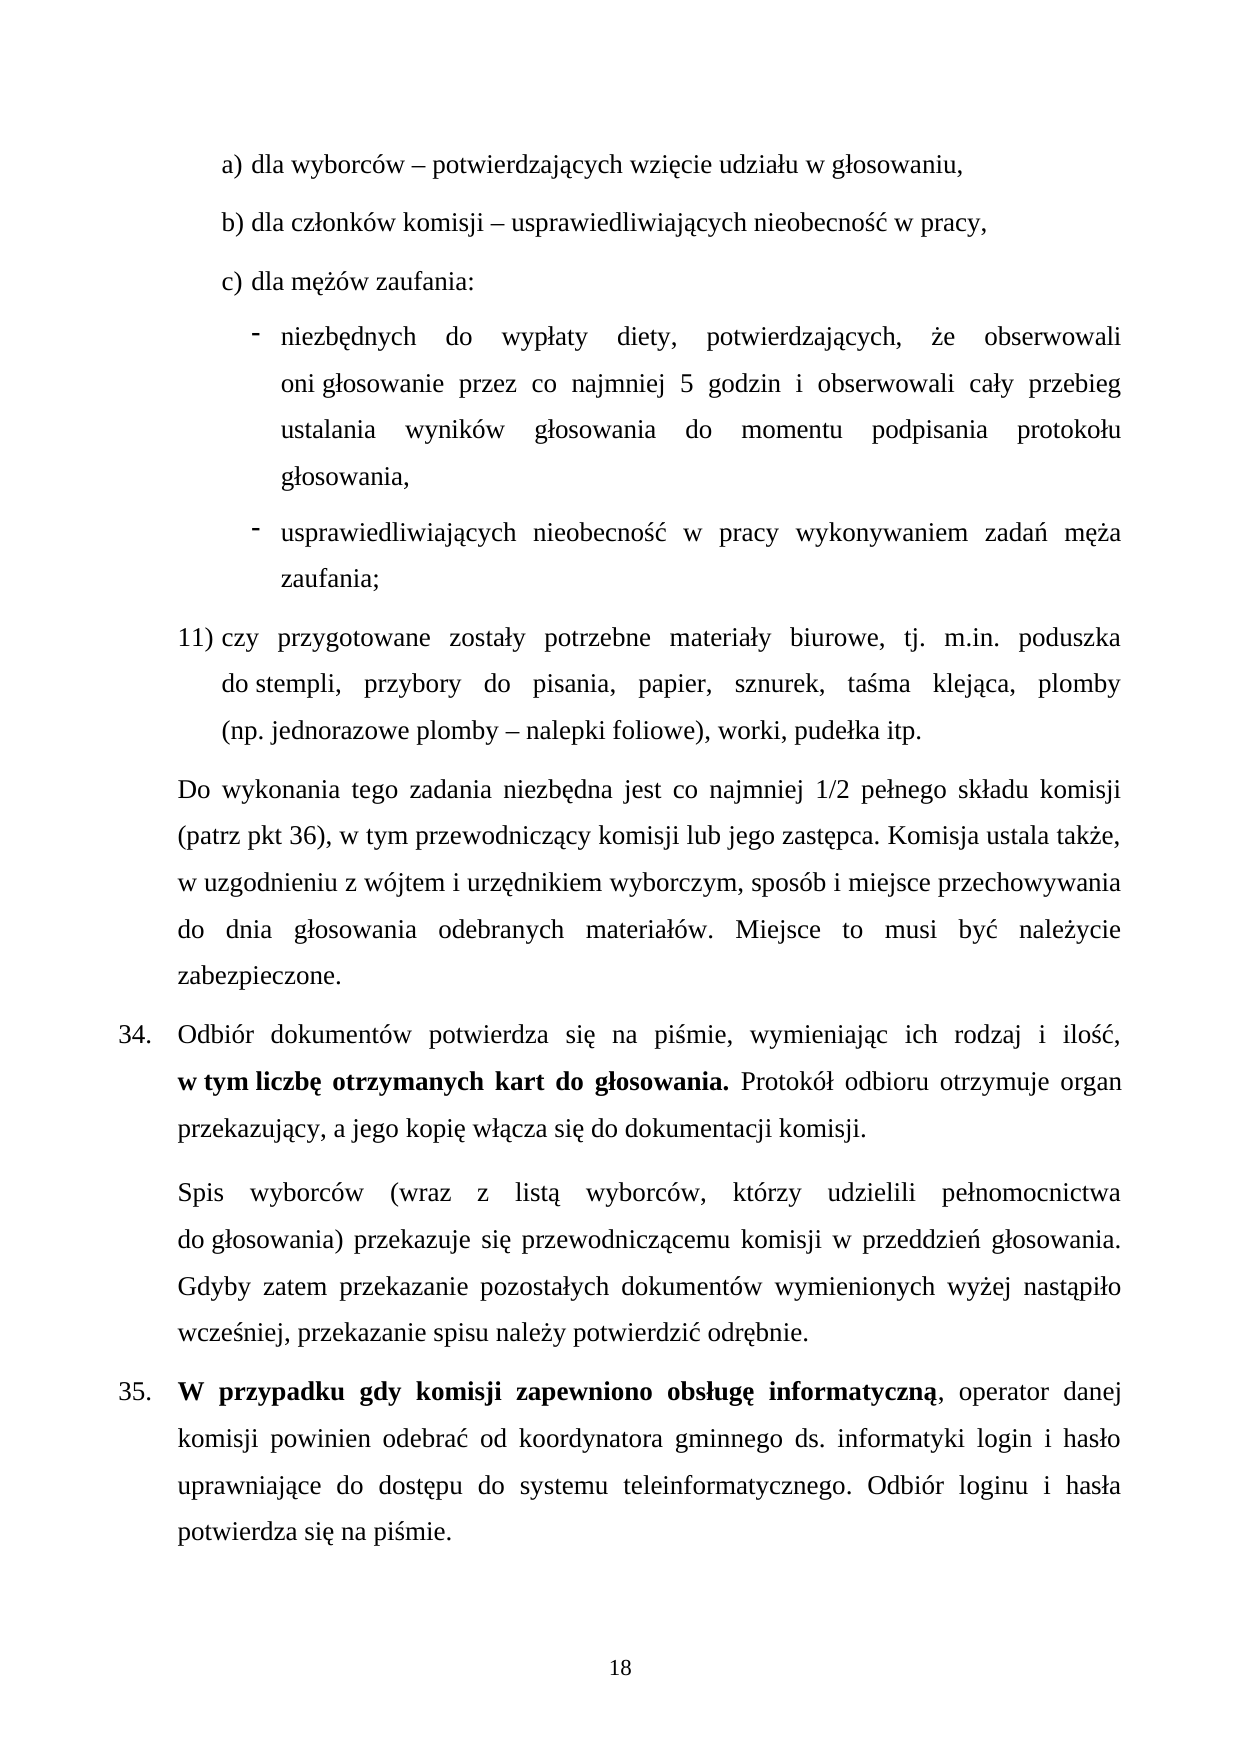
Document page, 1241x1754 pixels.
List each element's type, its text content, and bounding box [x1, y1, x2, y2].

list W przypadku gdy komisji zapewniono obsługę informatyczną, operator danej komisji powinien odebrać od koordynatora gminnego ds. informatyki login i hasło uprawniające do dostępu do systemu teleinformatycznego. Odbiór loginu i hasła potwierdza się na piśmie. [118, 1375, 1122, 1547]
list niezbędnych do wypłaty diety, potwierdzających, że obserwowali oni głosowanie przez co najmniej 5 godzin i obserwowali cały przebieg ustalania wyników głosowania do momentu podpisania protokołu głosowania, [251, 320, 1122, 491]
list dla członków komisji – usprawiedliwiających nieobecność w pracy, [221, 206, 1122, 237]
list dla wyborców – potwierdzających wzięcie udziału w głosowaniu, [221, 148, 1122, 179]
list czy przygotowane zostały potrzebne materiały biurowe, tj. m.in. poduszka do stempli, przybory do pisania, papier, sznurek, taśma klejąca, plomby (np. jednorazowe plomby – nalepki foliowe), worki, pudełka itp. [177, 621, 1122, 745]
text Do wykonania tego zadania niezbędna jest co najmniej 1/2 pełnego składu komisji (patrz pkt 36), w tym przewodniczący komisji lub jego zastępca. Komisja ustala także, w uzgodnieniu z wójtem i urzędnikiem wyborczym, sposób i miejsce przechowywania do dnia głosowania odebranych materiałów. Miejsce to musi być należycie zabezpieczone. [177, 773, 1122, 991]
list dla mężów zaufania: [221, 264, 1122, 296]
list Spis wyborców (wraz z listą wyborców, którzy udzielili pełnomocnictwa do głosowania) przekazuje się przewodniczącemu komisji w przeddzień głosowania. Gdyby zatem przekazanie pozostałych dokumentów wymienionych wyżej nastąpiło wcześniej, przekazanie spisu należy potwierdzić odrębnie. [177, 1176, 1122, 1347]
list Odbiór dokumentów potwierdza się na piśmie, wymieniając ich rodzaj i ilość, w tym liczbę otrzymanych kart do głosowania. Protokół odbioru otrzymuje organ przekazujący, a jego kopię włącza się do dokumentacji komisji. [118, 1018, 1122, 1143]
list usprawiedliwiających nieobecność w pracy wykonywaniem zadań męża zaufania; [251, 516, 1122, 594]
